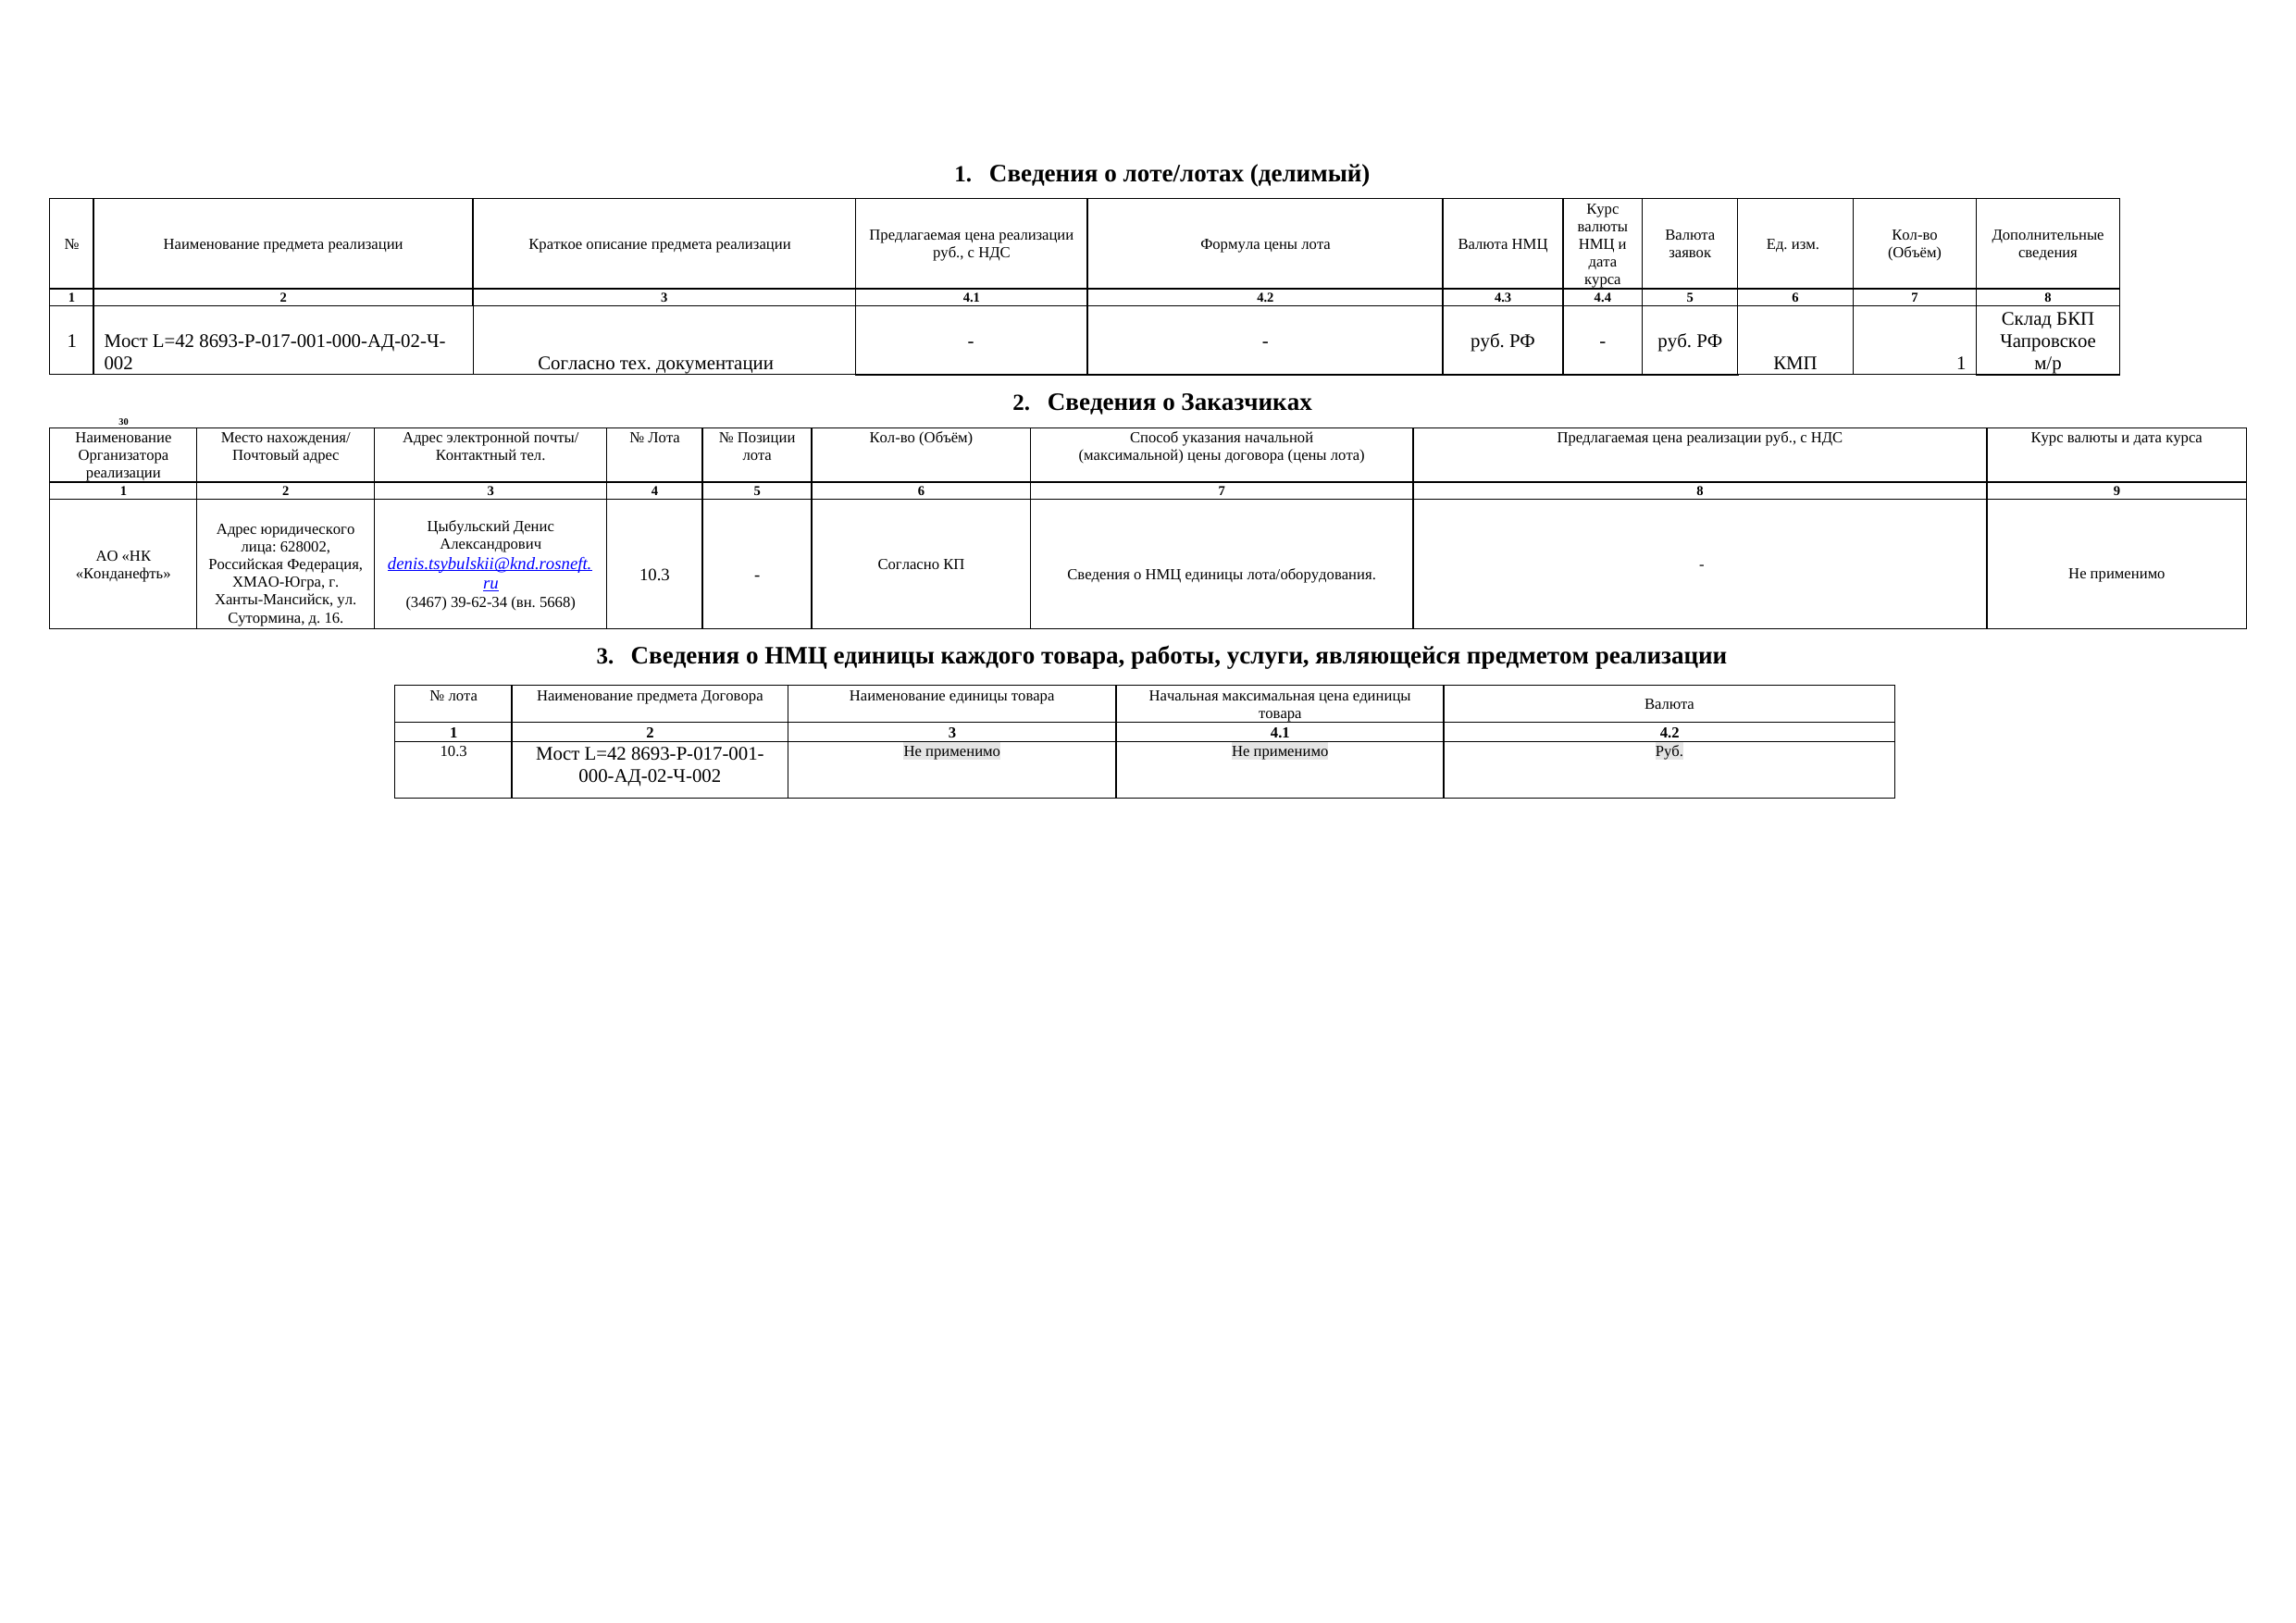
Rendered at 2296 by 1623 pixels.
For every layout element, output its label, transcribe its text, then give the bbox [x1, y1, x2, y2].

table_cell 4.2 [1445, 723, 1894, 741]
table_header № Лота [607, 428, 701, 481]
table_cell 8 [1414, 483, 1986, 498]
table_header Способ указания начальной (максимальной) цены договора (цены лота) [1031, 428, 1412, 481]
table_header № лота [395, 686, 511, 722]
table_cell 6 [1738, 290, 1853, 304]
table_header Валюта [1445, 686, 1894, 722]
table_cell Сведения о НМЦ единицы лота/оборудования. [1031, 500, 1412, 628]
list Сведения о лоте/лотах (делимый) [84, 158, 2240, 187]
table_header Наименование предмета Договора [513, 686, 788, 722]
table_header Дополнительные сведения [1977, 199, 2119, 288]
table_header Кол-во (Объём) [813, 428, 1030, 481]
table_cell 5 [1643, 290, 1737, 304]
table_header Валюта НМЦ [1444, 199, 1562, 288]
table_cell Согласно тех. документации [474, 306, 855, 374]
table_cell Мост L=42 8693-Р-017-001-000-АД-02-Ч-002 [94, 306, 473, 374]
table_cell - [856, 306, 1086, 374]
table_cell Не применимо [788, 742, 1115, 798]
table_cell 5 [703, 483, 811, 498]
table_cell 4.1 [1117, 723, 1443, 741]
table_header № [50, 199, 93, 288]
list Сведения о НМЦ единицы каждого товара, работы, услуги, являющейся предметом реализации [83, 640, 2240, 670]
table_cell Склад БКП Чапровское м/р [1977, 306, 2119, 374]
table_cell 4.4 [1564, 290, 1642, 304]
table_cell 7 [1031, 483, 1412, 498]
table_cell 3 [375, 483, 606, 498]
table_cell Мост L=42 8693-Р-017-001-000-АД-02-Ч-002 [513, 742, 788, 798]
table_header № Позиции лота [703, 428, 811, 481]
table_header Курс валюты НМЦ и дата курса [1564, 199, 1642, 288]
table_header Курс валюты и дата курса [1988, 428, 2246, 481]
table_cell 7 [1854, 290, 1976, 304]
table_cell - [703, 500, 811, 628]
table_header Наименование предмета реализации [94, 199, 472, 288]
table_cell 1 [50, 290, 93, 304]
table_cell 4.2 [1088, 290, 1442, 304]
table_cell КМП [1738, 306, 1853, 374]
table_cell - [1414, 500, 1986, 628]
table_cell Цыбульский Денис Александрович denis.tsybulskii@knd.rosneft.ru (3467) 39-62-34 (вн. 5668) [375, 500, 606, 628]
list Сведения о Заказчиках [84, 387, 2240, 415]
table_header Краткое описание предмета реализации [474, 199, 855, 288]
table_header Место нахождения/ Почтовый адрес [197, 428, 374, 481]
table_cell 10.3 [395, 742, 511, 798]
table_header Наименование Организатора реализации [50, 428, 196, 481]
table_cell 2 [94, 290, 472, 304]
table_cell 3 [474, 290, 855, 304]
table_cell 6 [813, 483, 1030, 498]
table_cell АО «НК «Конданефть» [50, 500, 196, 628]
table_cell 1 [50, 483, 196, 498]
table_cell 4.3 [1444, 290, 1562, 304]
table_cell Адрес юридического лица: 628002, Российская Федерация, ХМАО-Югра, г. Ханты-Мансийск, ул. Сутормина, д. 16. [197, 500, 374, 628]
table_header Предлагаемая цена реализации руб., с НДС [1414, 428, 1986, 481]
table_cell 2 [197, 483, 374, 498]
table_header Валюта заявок [1643, 199, 1737, 288]
table_cell 9 [1988, 483, 2246, 498]
table_cell Согласно КП [813, 500, 1030, 628]
table_cell 1 [395, 723, 511, 741]
table_cell руб. РФ [1643, 306, 1737, 374]
table_cell Руб. [1445, 742, 1894, 798]
table_cell 4 [607, 483, 701, 498]
table_cell Не применимо [1988, 500, 2246, 628]
table_cell 10.3 [607, 500, 701, 628]
table_cell - [1564, 306, 1642, 374]
table_cell Не применимо [1117, 742, 1443, 798]
table_header Адрес электронной почты/ Контактный тел. [375, 428, 606, 481]
table_header Формула цены лота [1088, 199, 1442, 288]
table_cell 1 [1854, 306, 1976, 374]
table_cell - [1088, 306, 1442, 374]
table_cell 1 [50, 306, 93, 374]
table_header Начальная максимальная цена единицы товара [1117, 686, 1443, 722]
table_header Наименование единицы товара [788, 686, 1115, 722]
table_cell 2 [513, 723, 788, 741]
table_cell 8 [1977, 290, 2119, 304]
table_header Ед. изм. [1738, 199, 1853, 288]
table_cell 3 [788, 723, 1115, 741]
table_cell 4.1 [856, 290, 1086, 304]
table_cell руб. РФ [1444, 306, 1562, 374]
table_header Предлагаемая цена реализации руб., с НДС [856, 199, 1086, 288]
table_header Кол-во (Объём) [1854, 199, 1976, 288]
